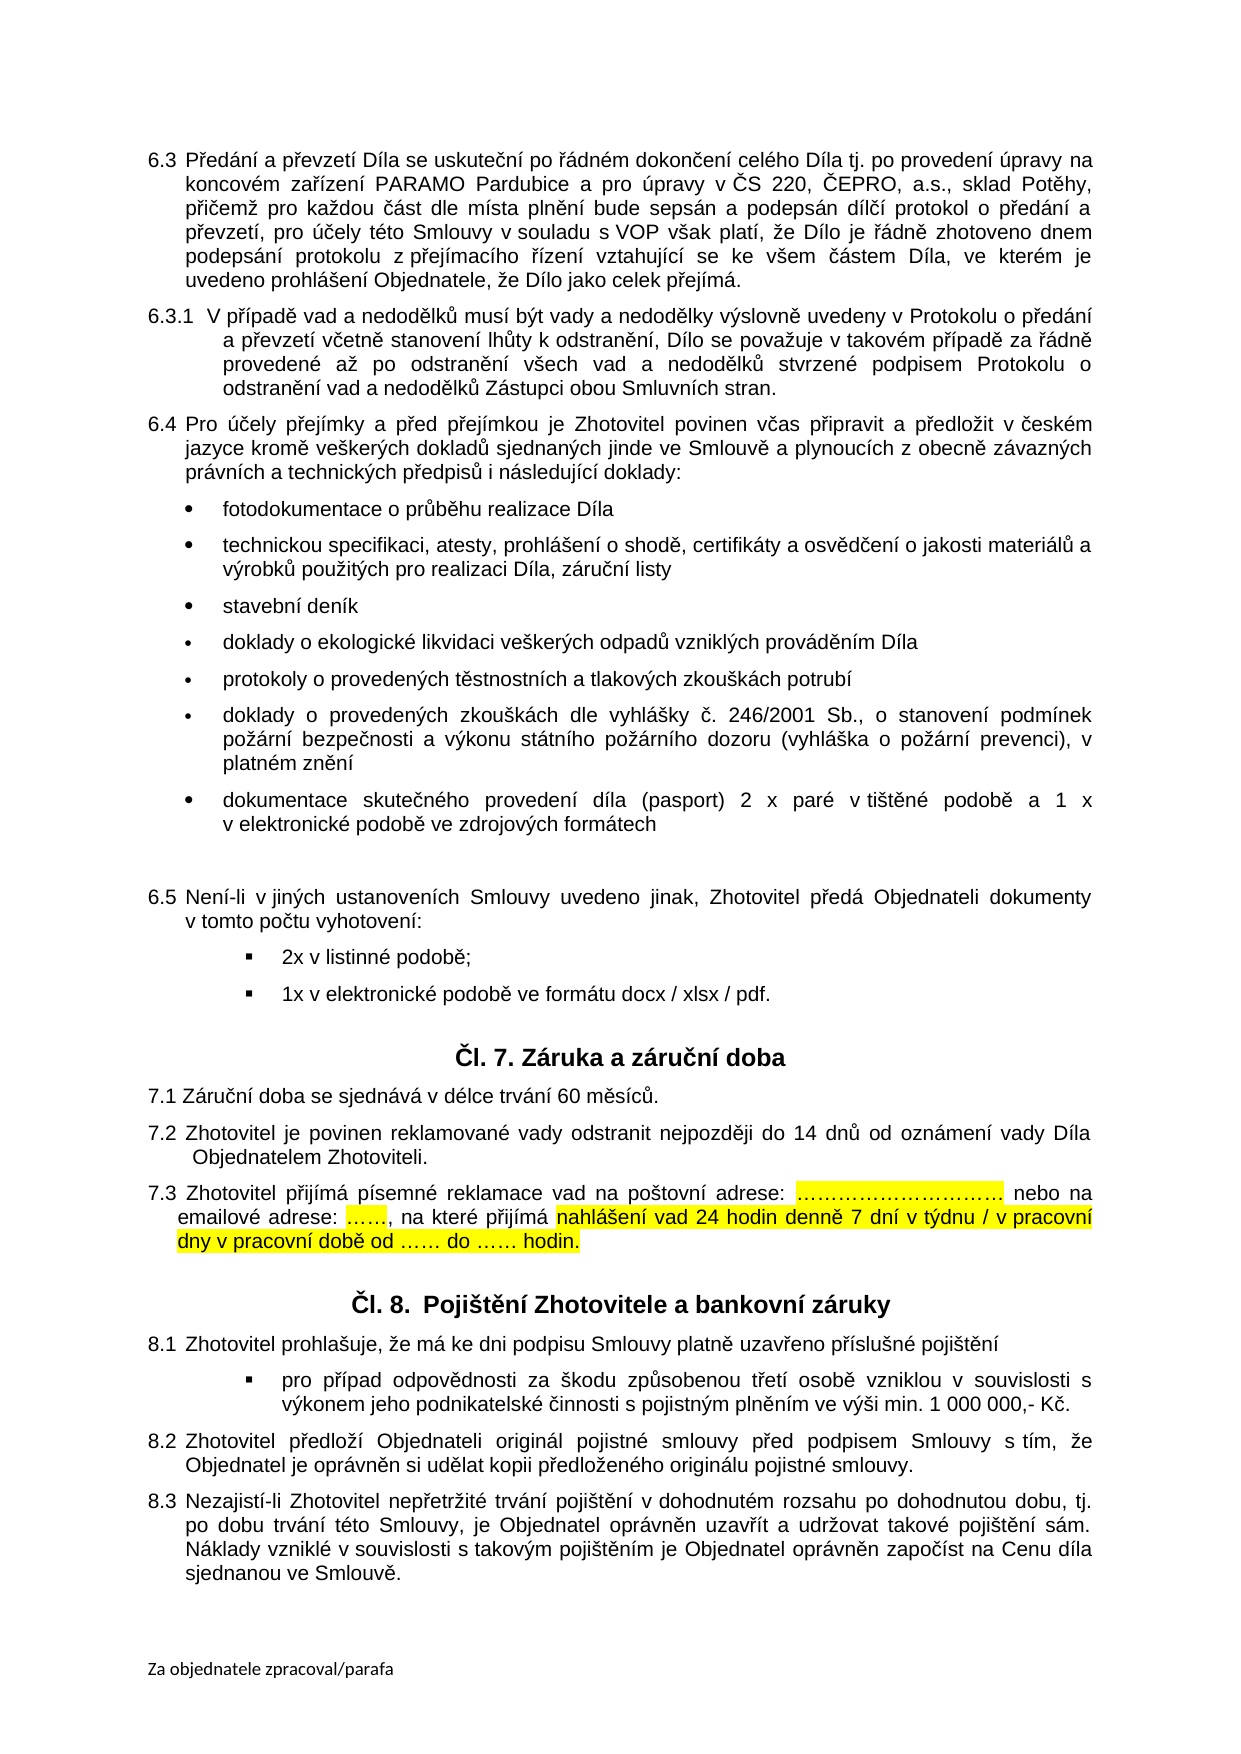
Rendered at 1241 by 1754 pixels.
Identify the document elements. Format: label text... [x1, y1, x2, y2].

list Není-li v jiných ustanoveních Smlouvy uvedeno jinak, Zhotovitel předá Objednateli dokumenty v tomto počtu vyhotovení: [148, 884, 1093, 932]
list Zhotovitel prohlašuje, že má ke dni podpisu Smlouvy platně uzavřeno příslušné pojištění [148, 1332, 1093, 1356]
list Nezajistí-li Zhotovitel nepřetržité trvání pojištění v dohodnutém rozsahu po dohodnutou dobu, tj. po dobu trvání této Smlouvy, je Objednatel oprávněn uzavřít a udržovat takové pojištění sám. Náklady vzniklé v souvislosti s takovým pojištěním je Objednatel oprávněn započíst na Cenu díla sjednanou ve Smlouvě. [148, 1489, 1093, 1585]
text technickou specifikaci, atesty, prohlášení o shodě, certifikáty a osvědčení o jakosti materiálů a výrobků použitých pro realizaci Díla, záruční listy [185, 533, 1093, 581]
list 7.1 Záruční doba se sjednává v délce trvání 60 měsíců. [148, 1084, 1093, 1108]
list 7.3 Zhotovitel přijímá písemné reklamace vad na poštovní adrese: ………………………… nebo na emailové adrese: ……, na které přijímá nahlášení vad 24 hodin denně 7 dní v týdnu / v pracovní dny v pracovní době od …… do …… hodin. [148, 1181, 796, 1253]
text fotodokumentace o průběhu realizace Díla [185, 497, 1093, 521]
list pro případ odpovědnosti za škodu způsobenou třetí osobě vzniklou v souvislosti s výkonem jeho podnikatelské činnosti s pojistným plněním ve výši min. 1 000 000,- Kč. [244, 1368, 1093, 1416]
list 7.2 Zhotovitel je povinen reklamované vady odstranit nejpozději do 14 dnů od oznámení vady Díla Objednatelem Zhotoviteli. [148, 1121, 1093, 1169]
list 7.3 Zhotovitel přijímá písemné reklamace vad na poštovní adrese: ………………………… nebo na emailové adrese: ……, na které přijímá nahlášení vad 24 hodin denně 7 dní v týdnu / v pracovní dny v pracovní době od …… do …… hodin. [580, 1181, 1093, 1253]
text stavební deník [185, 594, 1093, 618]
list Zhotovitel předloží Objednateli originál pojistné smlouvy před podpisem Smlouvy s tím, že Objednatel je oprávněn si udělat kopii předloženého originálu pojistné smlouvy. [148, 1429, 1093, 1477]
list Pro účely přejímky a před přejímkou je Zhotovitel povinen včas připravit a předložit v českém jazyce kromě veškerých dokladů sjednaných jinde ve Smlouvě a plynoucích z obecně závazných právních a technických předpisů i následující doklady: [148, 412, 1093, 484]
text doklady o ekologické likvidaci veškerých odpadů vzniklých prováděním Díla [185, 630, 1093, 654]
text protokoly o provedených těstnostních a tlakových zkouškách potrubí [185, 667, 1093, 691]
list 2x v listinné podobě; [244, 945, 1093, 969]
list 1x v elektronické podobě ve formátu docx / xlsx / pdf. [244, 981, 1093, 1006]
list Čl. 7. Záruka a záruční doba [148, 1043, 1093, 1072]
list V případě vad a nedodělků musí být vady a nedodělky výslovně uvedeny v Protokolu o předání a převzetí včetně stanovení lhůty k odstranění, Dílo se považuje v takovém případě za řádně provedené až po odstranění všech vad a nedodělků stvrzené podpisem Protokolu o odstranění vad a nedodělků Zástupci obou Smluvních stran. [148, 304, 1093, 400]
list Čl. 8. Pojištění Zhotovitele a bankovní záruky [149, 1291, 1093, 1319]
text doklady o provedených zkouškách dle vyhlášky č. 246/2001 Sb., o stanovení podmínek požární bezpečnosti a výkonu státního požárního dozoru (vyhláška o požární prevenci), v platném znění [185, 703, 1093, 775]
list Předání a převzetí Díla se uskuteční po řádném dokončení celého Díla tj. po provedení úpravy na koncovém zařízení PARAMO Pardubice a pro úpravy v ČS 220, ČEPRO, a.s., sklad Potěhy, přičemž pro každou část dle místa plnění bude sepsán a podepsán dílčí protokol o předání a převzetí, pro účely této Smlouvy v souladu s VOP však platí, že Dílo je řádně zhotoveno dnem podepsání protokolu z přejímacího řízení vztahující se ke všem částem Díla, ve kterém je uvedeno prohlášení Objednatele, že Dílo jako celek přejímá. [148, 148, 1093, 291]
text dokumentace skutečného provedení díla (pasport) 2 x paré v tištěné podobě a 1 x v elektronické podobě ve zdrojových formátech [185, 787, 1093, 836]
